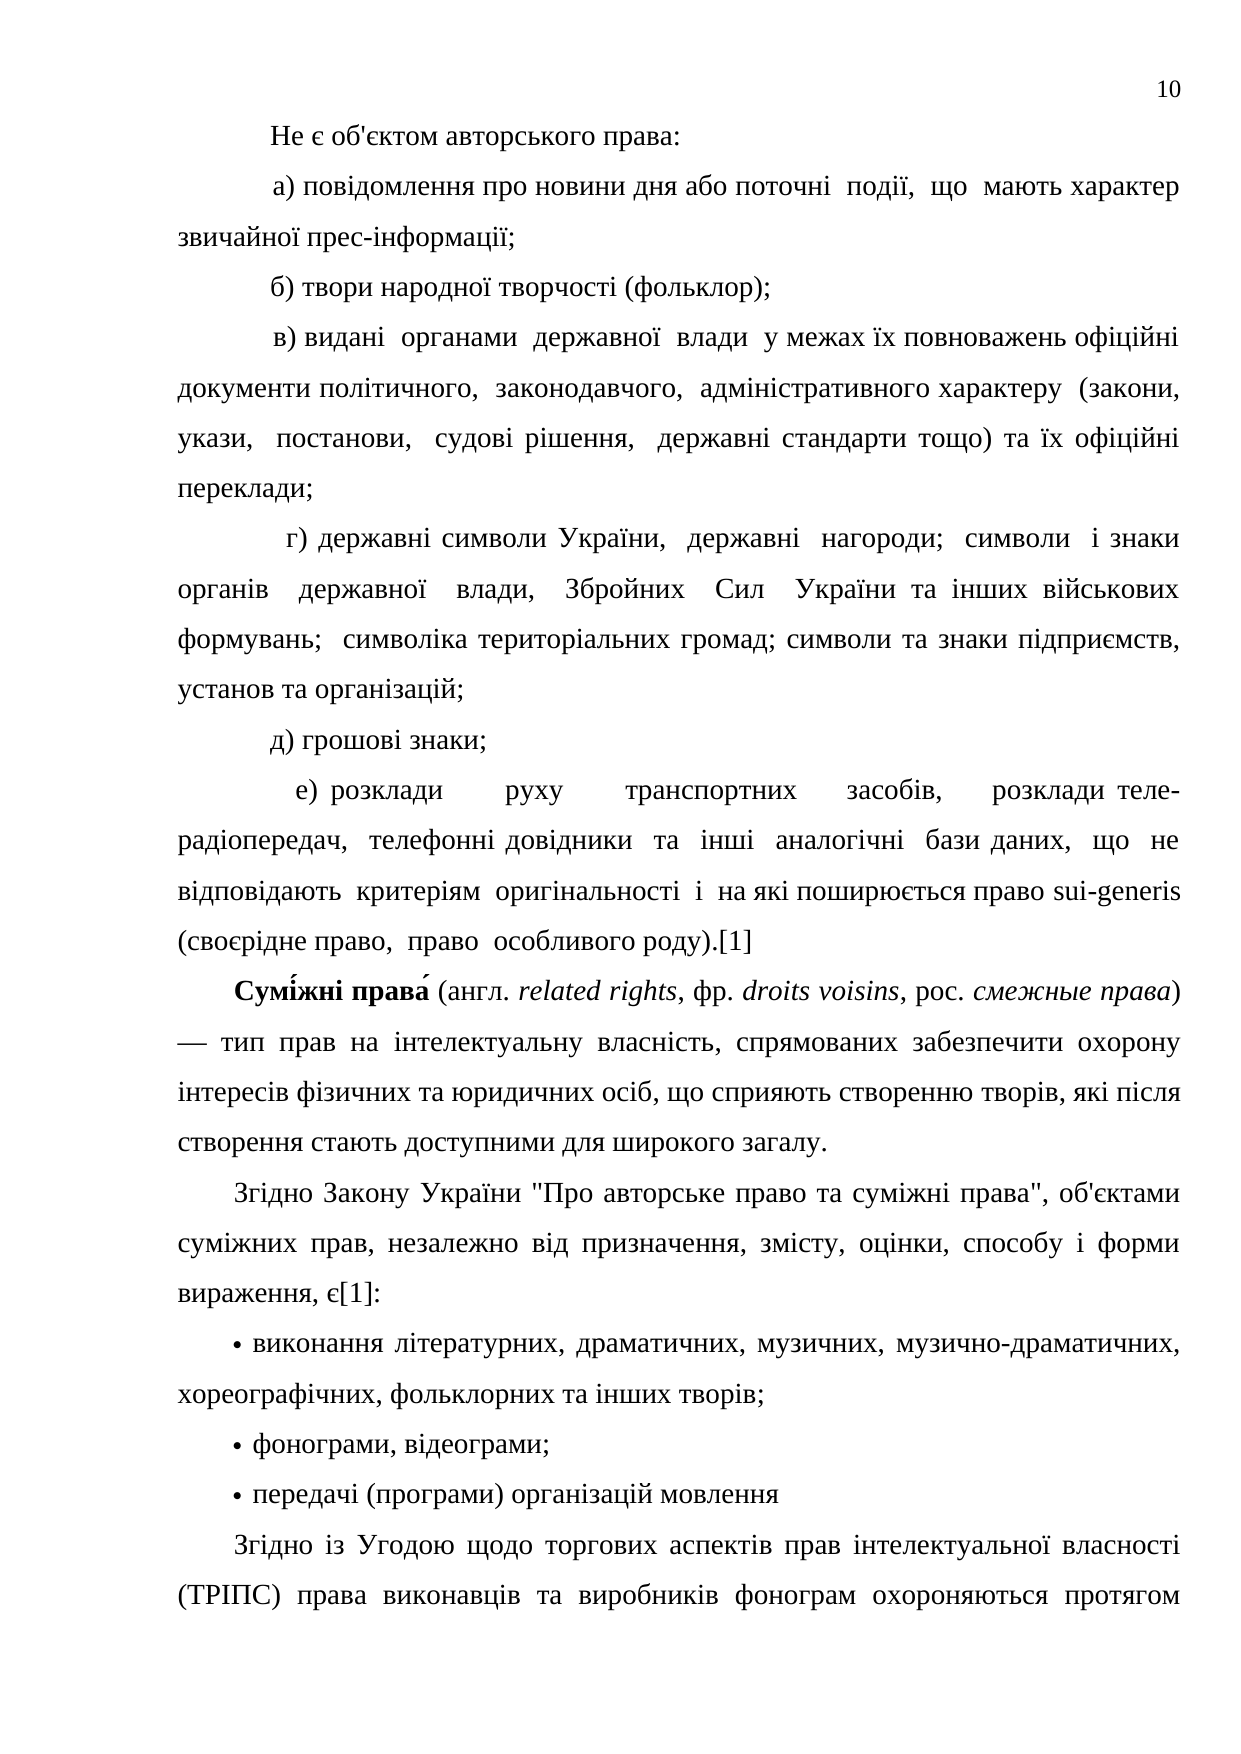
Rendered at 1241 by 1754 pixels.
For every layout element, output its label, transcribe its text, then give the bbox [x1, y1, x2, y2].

text г) державні символи України, державні нагороди; символи і знаки органів державної влади, Збройних Сил України та інших військових формувань; символіка територіальних громад; символи та знаки підприємств, установ та організацій; [177, 521, 1181, 705]
list передачі (програми) організацій мовлення [177, 1477, 1181, 1510]
text б) твори народної творчості (фольклор); [177, 269, 1181, 303]
text Згідно Закону України "Про авторське право та суміжні права", об'єктами суміжних прав, незалежно від призначення, змісту, оцінки, способу і форми вираження, є[1]: [177, 1175, 1181, 1309]
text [177, 1527, 1181, 1611]
text Не є об'єктом авторського права: [177, 118, 1181, 152]
text в) видані органами державної влади у межах їх повноважень офіційні документи політичного, законодавчого, адміністративного характеру (закони, укази, постанови, судові рішення, державні стандарти тощо) та їх офіційні переклади; [177, 319, 1181, 504]
list фонограми, відеограми; [177, 1426, 1181, 1460]
text Сумі́жні права́ (англ. related rights, фр. droits voisins, рос. смежные права) — тип прав на інтелектуальну власність, спрямованих забезпечити охорону інтересів фізичних та юридичних осіб, що сприяють створенню творів, які після створення стають доступними для широкого загалу. [177, 973, 1181, 1158]
text е) розклади руху транспортних засобів, розклади теле-радіопередач, телефонні довідники та інші аналогічні бази даних, що не відповідають критеріям оригінальності і на які поширюється право sui-generis (своєрідне право, право особливого роду).[1] [177, 772, 1181, 957]
text а) повідомлення про новини дня або поточні події, що мають характер звичайної прес-інформації; [177, 168, 1181, 252]
list виконання літературних, драматичних, музичних, музично-драматичних, хореографічних, фольклорних та інших творів; [177, 1326, 1181, 1409]
text д) грошові знаки; [177, 722, 1181, 755]
